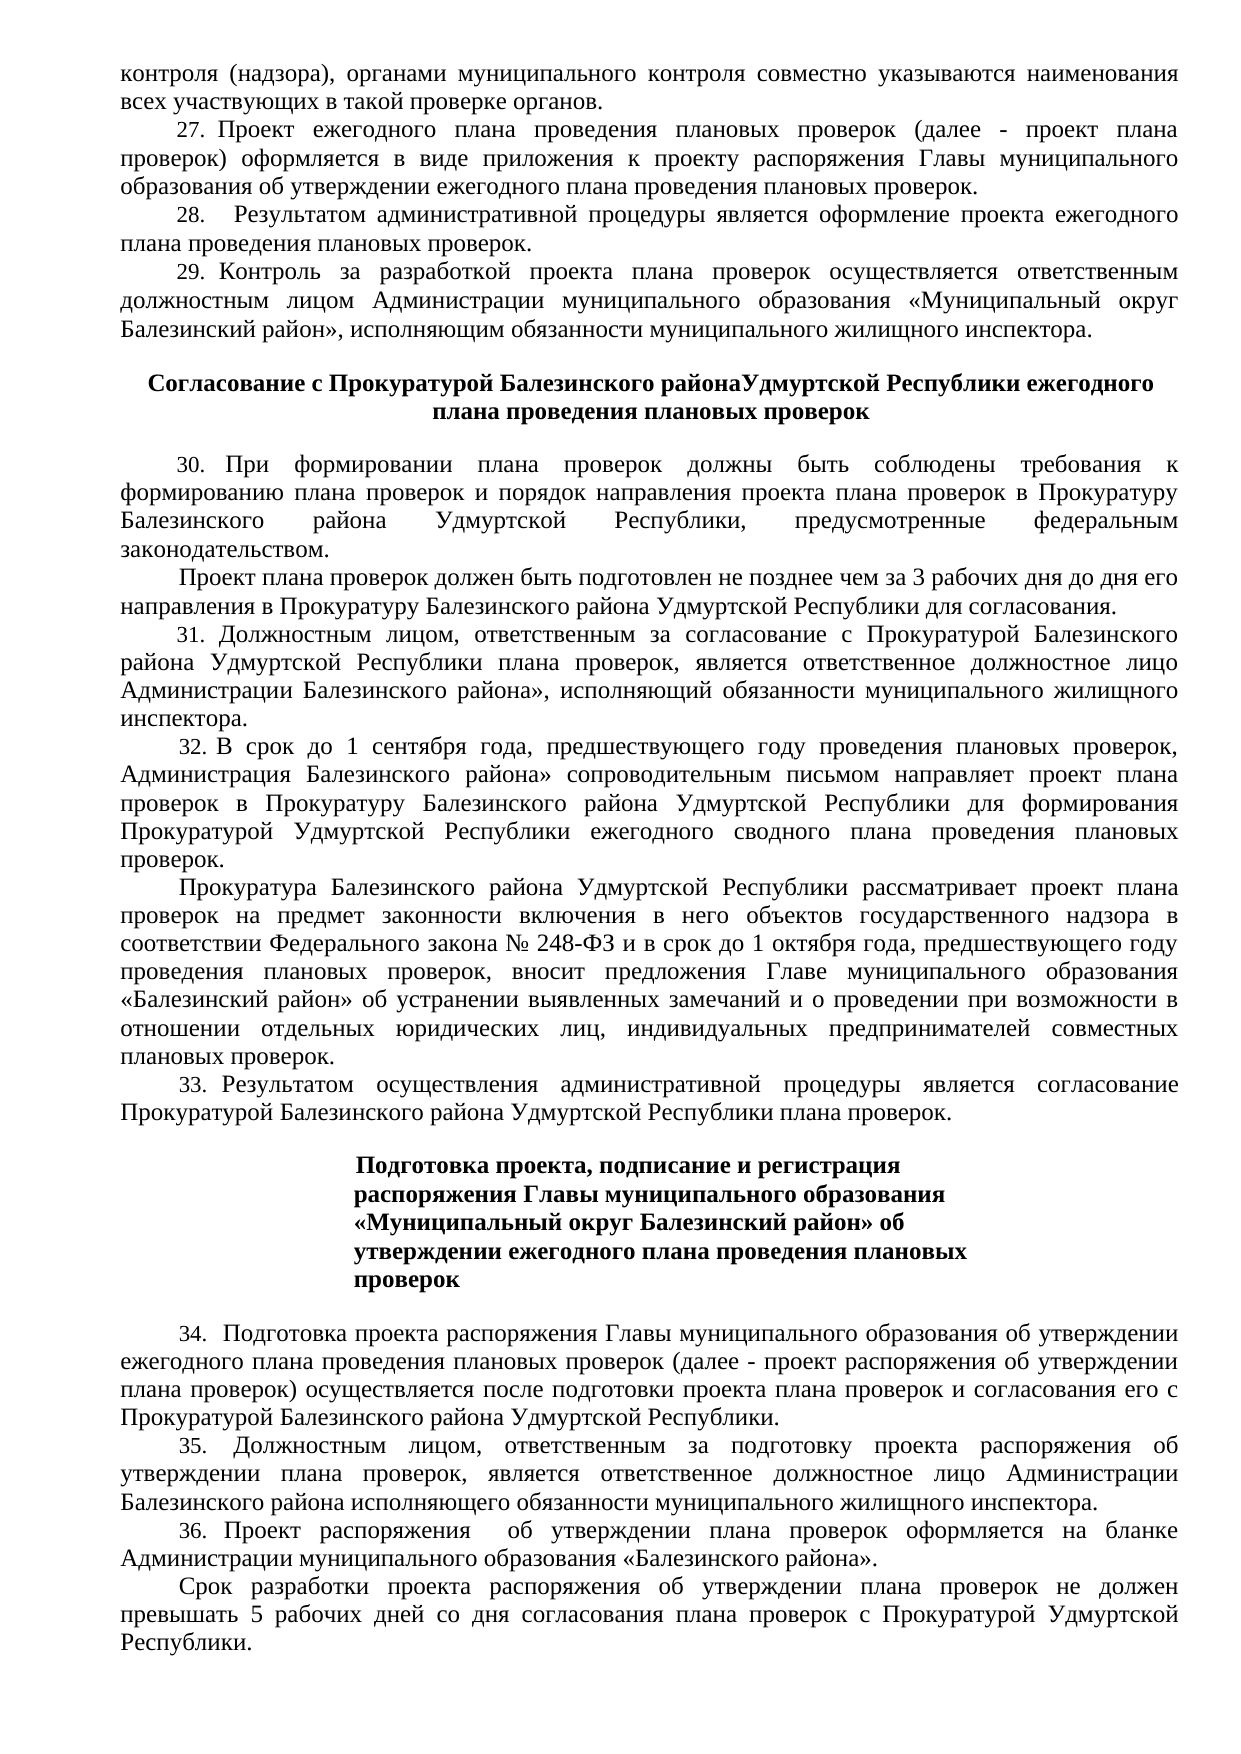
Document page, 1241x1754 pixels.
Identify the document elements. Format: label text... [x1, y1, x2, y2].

list В срок до 1 сентября года, предшествующего году проведения плановых проверок, Администрация Балезинского района» сопроводительным письмом направляет проект плана проверок в Прокуратуру Балезинского района Удмуртской Республики для формирования Прокуратурой Удмуртской Республики ежегодного сводного плана проведения плановых проверок. [120, 732, 1179, 873]
list Должностным лицом, ответственным за подготовку проекта распоряжения об утверждении плана проверок, является ответственное должностное лицо Администрации Балезинского района исполняющего обязанности муниципального жилищного инспектора. [120, 1431, 1179, 1516]
text Срок разработки проекта распоряжения об утверждении плана проверок не должен превышать 5 рабочих дней со дня согласования плана проверок с Прокуратурой Удмуртской Республики. [120, 1572, 1179, 1656]
list Результатом осуществления административной процедуры является согласование Прокуратурой Балезинского района Удмуртской Республики плана проверок. [120, 1070, 1179, 1126]
text Прокуратура Балезинского района Удмуртской Республики рассматривает проект плана проверок на предмет законности включения в него объектов государственного надзора в соответствии Федерального закона № 248-ФЗ и в срок до 1 октября года, предшествующего году проведения плановых проверок, вносит предложения Главе муниципального образования «Балезинский район» об устранении выявленных замечаний и о проведении при возможности в отношении отдельных юридических лиц, индивидуальных предпринимателей совместных плановых проверок. [120, 873, 1179, 1070]
list Проект распоряжения об утверждении плана проверок оформляется на бланке Администрации муниципального образования «Балезинского района». [120, 1516, 1179, 1572]
list Проект ежегодного плана проведения плановых проверок (далее - проект плана проверок) оформляется в виде приложения к проекту распоряжения Главы муниципального образования об утверждении ежегодного плана проведения плановых проверок. [120, 115, 1179, 200]
list При формировании плана проверок должны быть соблюдены требования к формированию плана проверок и порядок направления проекта плана проверок в Прокуратуру Балезинского района Удмуртской Республики, предусмотренные федеральным законодательством. [120, 450, 1179, 563]
list Результатом административной процедуры является оформление проекта ежегодного плана проведения плановых проверок. [120, 200, 1179, 257]
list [120, 59, 1179, 115]
text Подготовка проекта, подписание и регистрация распоряжения Главы муниципального образования «Муниципальный округ Балезинский район» об утверждении ежегодного плана проведения плановых проверок [318, 1151, 983, 1293]
text Проект плана проверок должен быть подготовлен не позднее чем за 3 рабочих дня до дня его направления в Прокуратуру Балезинского района Удмуртской Республики для согласования. [120, 563, 1179, 620]
list Подготовка проекта распоряжения Главы муниципального образования об утверждении ежегодного плана проведения плановых проверок (далее - проект распоряжения об утверждении плана проверок) осуществляется после подготовки проекта плана проверок и согласования его с Прокуратурой Балезинского района Удмуртской Республики. [120, 1319, 1179, 1431]
list Контроль за разработкой проекта плана проверок осуществляется ответственным должностным лицом Администрации муниципального образования «Муниципальный округ Балезинский район», исполняющим обязанности муниципального жилищного инспектора. [120, 257, 1179, 343]
list Должностным лицом, ответственным за согласование с Прокуратурой Балезинского района Удмуртской Республики плана проверок, является ответственное должностное лицо Администрации Балезинского района», исполняющий обязанности муниципального жилищного инспектора. [120, 620, 1179, 732]
text Согласование с Прокуратурой Балезинского районаУдмуртской Республики ежегодного плана проведения плановых проверок [120, 369, 1181, 425]
